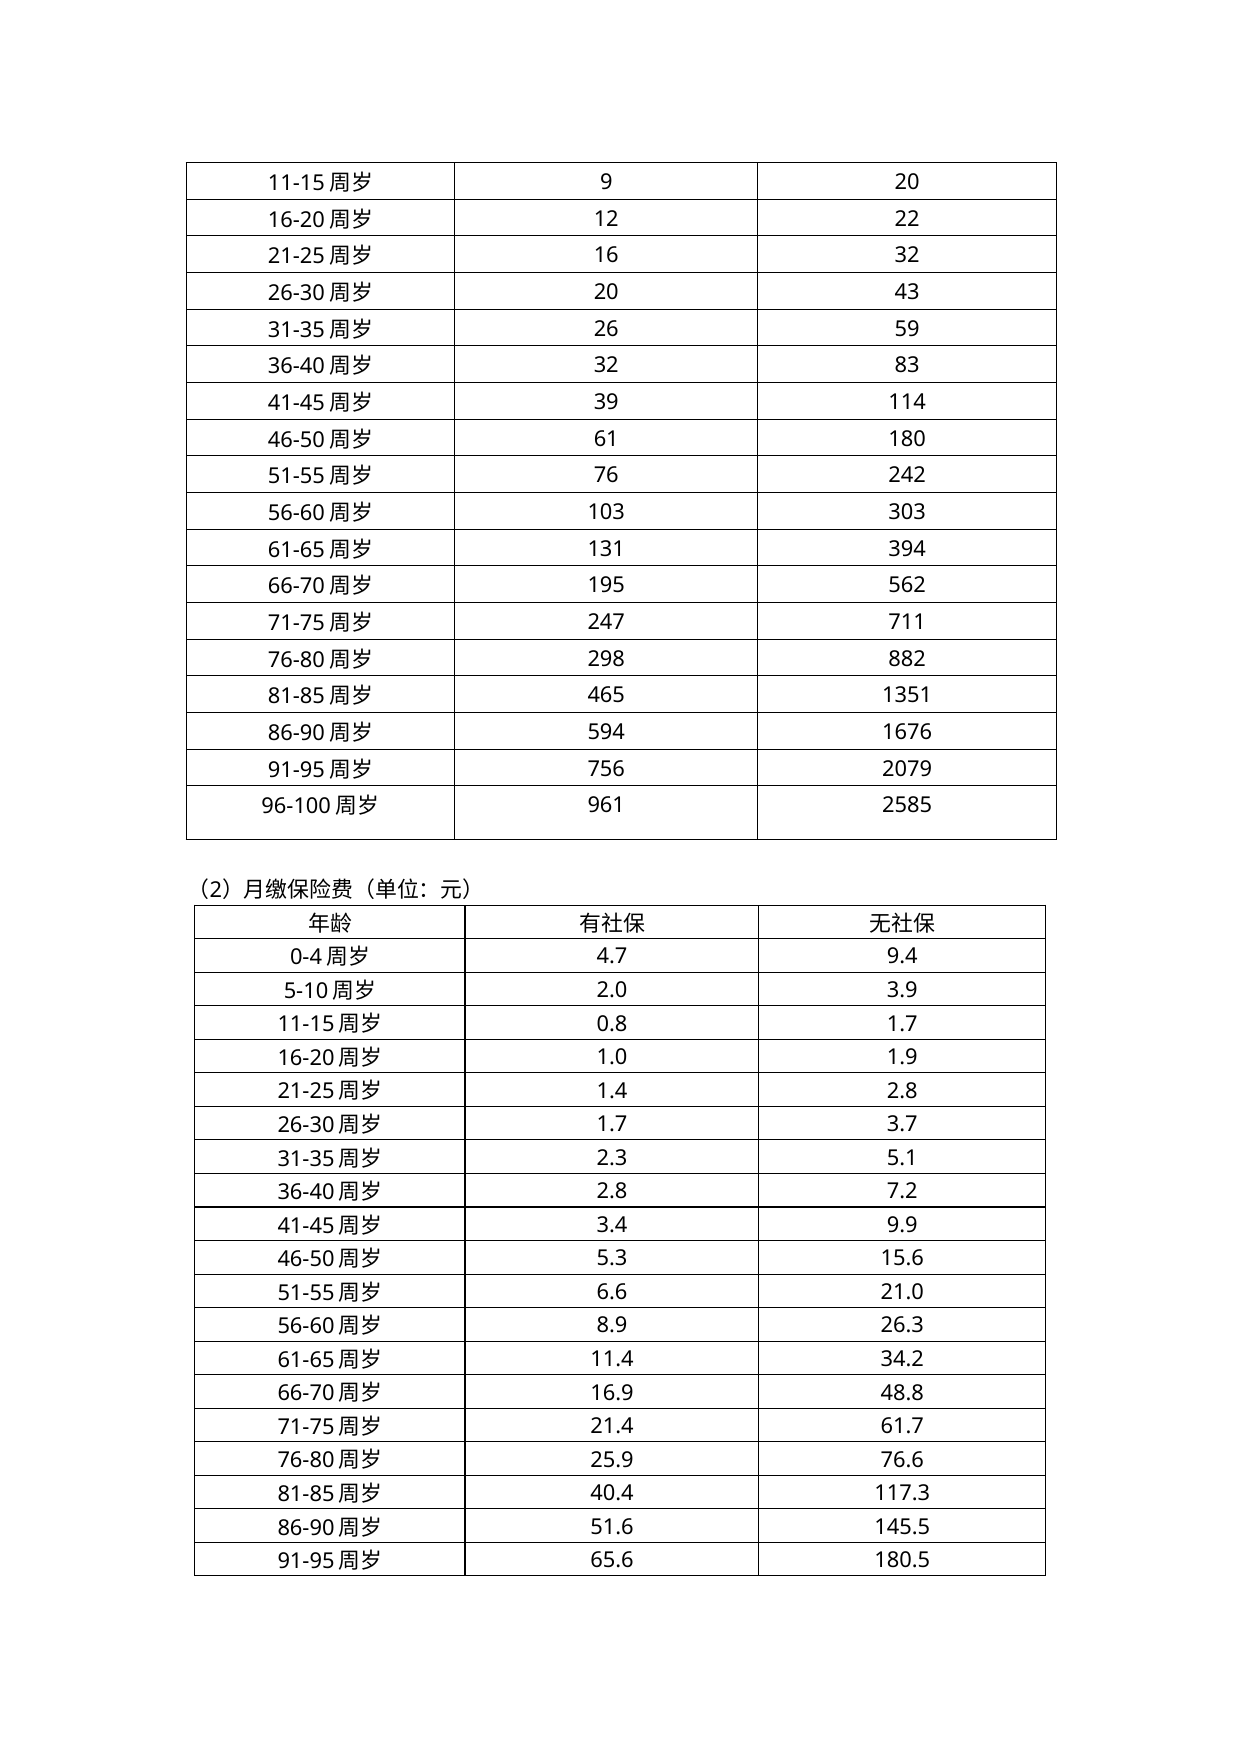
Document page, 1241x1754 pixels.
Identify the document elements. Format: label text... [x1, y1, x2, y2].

table_cell 51.6 [466, 1509, 758, 1542]
table_cell 131 [455, 530, 757, 565]
text （2）月缴保险费（单位：元） [187, 872, 1053, 904]
table_cell 76-80周岁 [195, 1442, 464, 1475]
table_cell 16 [455, 236, 757, 272]
table_cell 43 [758, 273, 1056, 309]
table_cell 961 [455, 786, 757, 838]
table_cell 61-65周岁 [195, 1342, 464, 1374]
table_cell 303 [758, 493, 1056, 529]
table_cell 8.9 [466, 1308, 758, 1341]
table_cell 61-65周岁 [187, 530, 454, 565]
table_cell 76.6 [759, 1442, 1045, 1475]
table_cell 76-80周岁 [187, 640, 454, 675]
table_cell 1.7 [759, 1006, 1045, 1039]
table_cell 20 [455, 273, 757, 309]
table_cell 0-4周岁 [195, 939, 464, 972]
table_cell 20 [758, 163, 1056, 199]
table_cell 180.5 [759, 1543, 1045, 1575]
table_cell 2585 [758, 786, 1056, 838]
table_cell 5.1 [759, 1140, 1045, 1173]
table_cell 41-45周岁 [195, 1208, 464, 1240]
table_cell 61.7 [759, 1409, 1045, 1441]
table_cell 2.8 [466, 1174, 758, 1206]
table_cell 3.4 [466, 1208, 758, 1240]
table_cell 12 [455, 200, 757, 235]
table_cell 2.8 [759, 1073, 1045, 1106]
table_cell 117.3 [759, 1476, 1045, 1508]
table_cell 247 [455, 603, 757, 639]
table_cell 46-50周岁 [187, 420, 454, 455]
table_cell 21.0 [759, 1275, 1045, 1307]
table_cell 31-35周岁 [187, 310, 454, 345]
table_cell 394 [758, 530, 1056, 565]
table_cell 114 [758, 383, 1056, 419]
table_cell 91-95周岁 [187, 750, 454, 785]
table_cell 21-25周岁 [187, 236, 454, 272]
table_cell 83 [758, 346, 1056, 382]
table_cell 81-85周岁 [195, 1476, 464, 1508]
table_cell 3.9 [759, 973, 1045, 1005]
table_cell 6.6 [466, 1275, 758, 1307]
table_header 年龄 [195, 906, 464, 938]
table_cell 7.2 [759, 1174, 1045, 1206]
table_cell 11.4 [466, 1342, 758, 1374]
table_cell 2.0 [466, 973, 758, 1005]
table_cell 242 [758, 456, 1056, 492]
table_cell 195 [455, 566, 757, 602]
table_cell 66-70周岁 [187, 566, 454, 602]
table_cell 34.2 [759, 1342, 1045, 1374]
table_cell 298 [455, 640, 757, 675]
table_cell 562 [758, 566, 1056, 602]
table_cell 46-50周岁 [195, 1241, 464, 1273]
table_cell 40.4 [466, 1476, 758, 1508]
table_cell 76 [455, 456, 757, 492]
table_cell 882 [758, 640, 1056, 675]
table_cell 2079 [758, 750, 1056, 785]
table_cell 756 [455, 750, 757, 785]
table_cell 26-30周岁 [187, 273, 454, 309]
table_cell 594 [455, 713, 757, 749]
table_cell 48.8 [759, 1375, 1045, 1408]
table_cell 56-60周岁 [195, 1308, 464, 1341]
table_cell 11-15周岁 [195, 1006, 464, 1039]
table_cell 26.3 [759, 1308, 1045, 1341]
table_cell 21-25周岁 [195, 1073, 464, 1106]
table_cell 180 [758, 420, 1056, 455]
table_cell 51-55周岁 [195, 1275, 464, 1307]
table_cell 1351 [758, 676, 1056, 712]
table_cell 41-45周岁 [187, 383, 454, 419]
table_cell 59 [758, 310, 1056, 345]
table_cell 61 [455, 420, 757, 455]
table_cell 11-15周岁 [187, 163, 454, 199]
table_cell 65.6 [466, 1543, 758, 1575]
table_cell 103 [455, 493, 757, 529]
table_cell 32 [758, 236, 1056, 272]
table_cell 32 [455, 346, 757, 382]
table_cell 16.9 [466, 1375, 758, 1408]
table_cell 1.7 [466, 1107, 758, 1139]
table_cell 26-30周岁 [195, 1107, 464, 1139]
table_cell 71-75周岁 [195, 1409, 464, 1441]
table_cell 36-40周岁 [187, 346, 454, 382]
table_cell 15.6 [759, 1241, 1045, 1273]
table_cell 1.4 [466, 1073, 758, 1106]
table_cell 5.3 [466, 1241, 758, 1273]
table_cell 2.3 [466, 1140, 758, 1173]
table_cell 96-100周岁 [187, 786, 454, 838]
table_cell 39 [455, 383, 757, 419]
table_cell 145.5 [759, 1509, 1045, 1542]
table_cell 31-35周岁 [195, 1140, 464, 1173]
table_cell 16-20周岁 [195, 1040, 464, 1072]
table_cell 51-55周岁 [187, 456, 454, 492]
table_cell 86-90周岁 [187, 713, 454, 749]
table_cell 5-10周岁 [195, 973, 464, 1005]
table_cell 36-40周岁 [195, 1174, 464, 1206]
table_cell 91-95周岁 [195, 1543, 464, 1575]
table_cell 465 [455, 676, 757, 712]
table_header 无社保 [759, 906, 1045, 938]
table_cell 9 [455, 163, 757, 199]
table_cell 21.4 [466, 1409, 758, 1441]
table_cell 9.4 [759, 939, 1045, 972]
table_cell 71-75周岁 [187, 603, 454, 639]
table_cell 81-85周岁 [187, 676, 454, 712]
table_cell 86-90周岁 [195, 1509, 464, 1542]
table_cell 22 [758, 200, 1056, 235]
table_cell 4.7 [466, 939, 758, 972]
table_cell 711 [758, 603, 1056, 639]
table_header 有社保 [466, 906, 758, 938]
table_cell 3.7 [759, 1107, 1045, 1139]
table_cell 66-70周岁 [195, 1375, 464, 1408]
table_cell 1676 [758, 713, 1056, 749]
table_cell 1.0 [466, 1040, 758, 1072]
table_cell 9.9 [759, 1208, 1045, 1240]
table_cell 25.9 [466, 1442, 758, 1475]
table_cell 26 [455, 310, 757, 345]
table_cell 0.8 [466, 1006, 758, 1039]
table_cell 16-20周岁 [187, 200, 454, 235]
table_cell 56-60周岁 [187, 493, 454, 529]
table_cell 1.9 [759, 1040, 1045, 1072]
